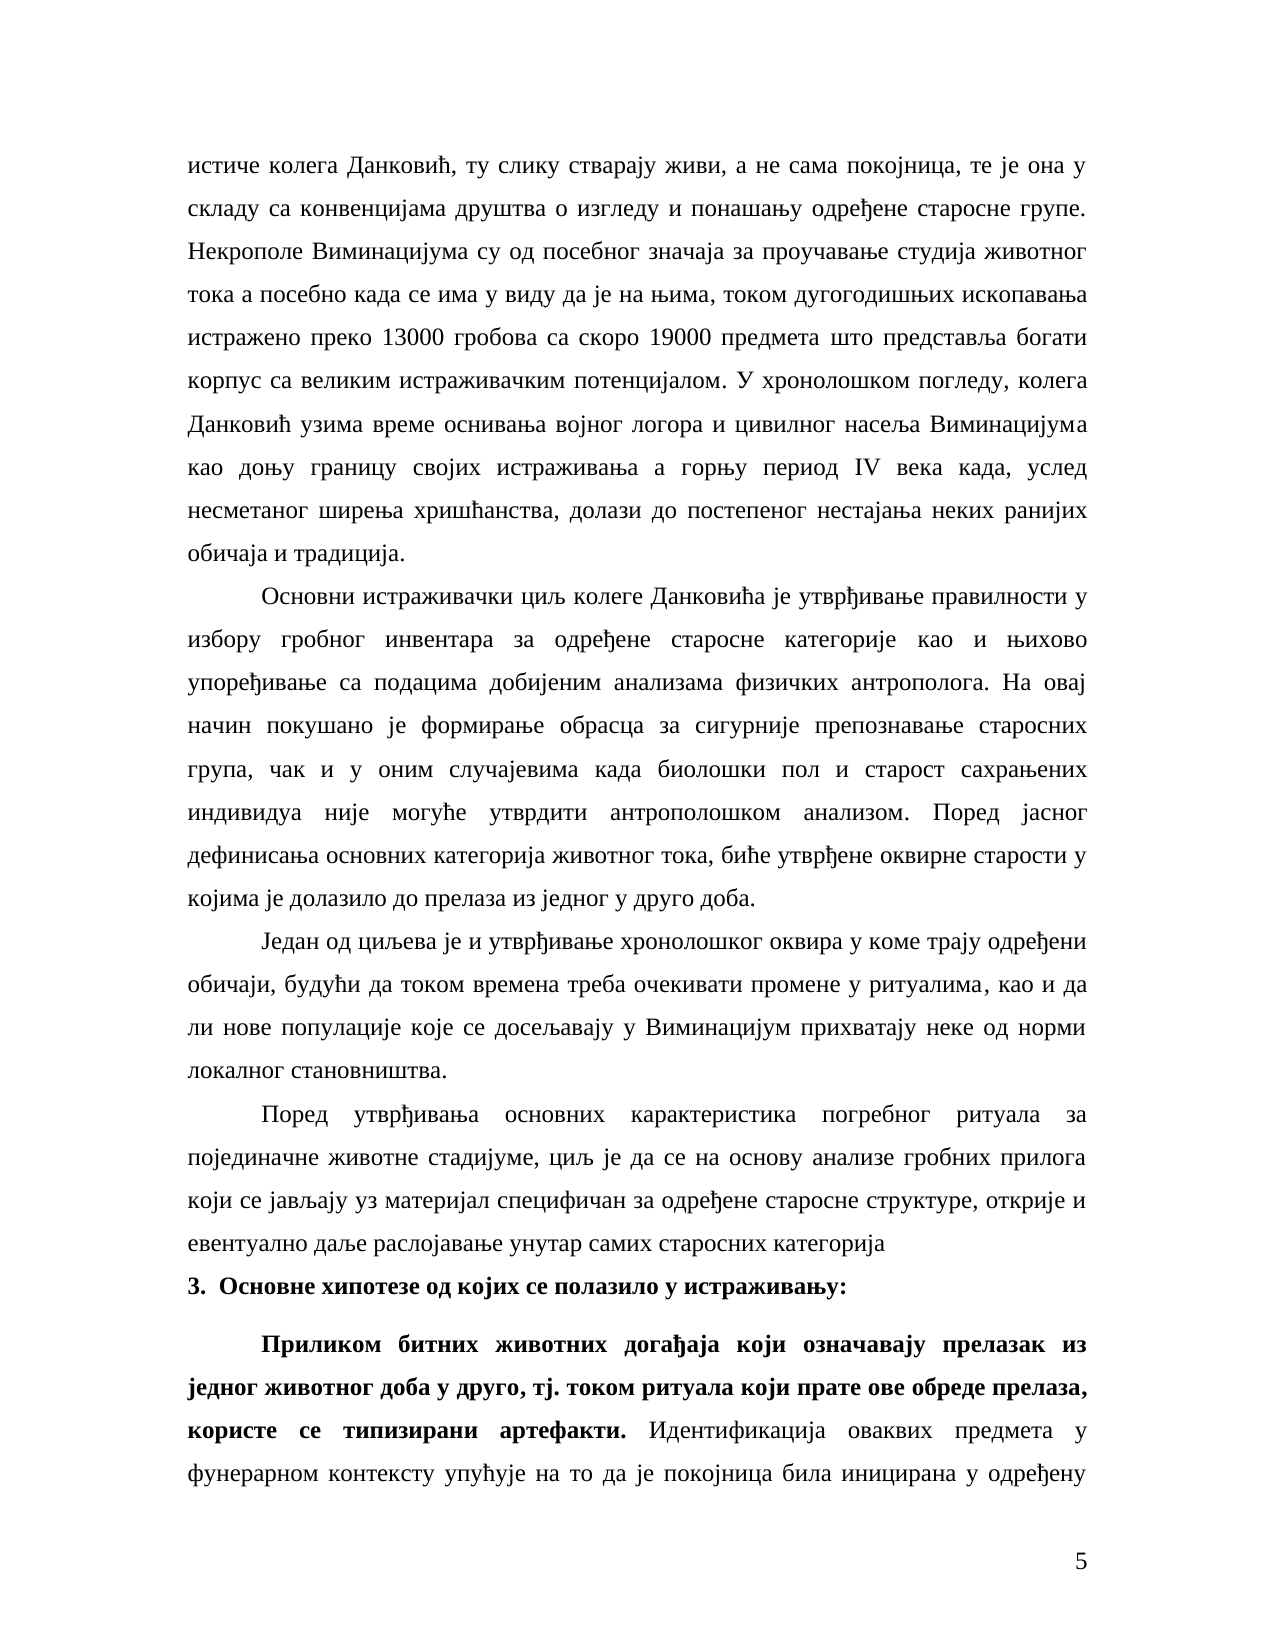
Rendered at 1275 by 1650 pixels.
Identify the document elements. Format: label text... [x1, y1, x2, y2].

text Основни истраживачки циљ колеге Данковића је утврђивање правилности у избору гробног инвентара за одређене старосне категорије као и њихово упоређивање са подацима добијеним анализама физичких антрополога. На овај начин покушано је формирање обрасца за сигурније препознавање старосних група, чак и у оним случајевима када биолошки пол и старост сахрањених индивидуа није могуће утврдити антрополошком анализом. Поред јасног дефинисања основних категорија животног тока, биће утврђене оквирне старости у којима је долазило до прелаза из једног у друго доба. [187, 581, 1087, 912]
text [187, 150, 1087, 567]
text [187, 1329, 1087, 1487]
text Један од циљева је и утврђивање хронолошког оквира у коме трају одређени обичаји, будући да током времена треба очекивати промене у ритуалима, као и да ли нове популације које се досељавају у Виминацијум прихватају неке од норми локалног становништва. [187, 926, 1087, 1084]
text Поред утврђивања основних карактеристика погребног ритуала за појединачне животне стадијуме, циљ је да се на основу анализе гробних прилога који се јављају уз материјал специфичан за одређене старосне структуре, открије и евентуално даље раслојавање унутар самих старосних категорија [187, 1099, 1087, 1257]
text 3. Основне хипотезе од којих се полазило у истраживању: [187, 1271, 1087, 1300]
